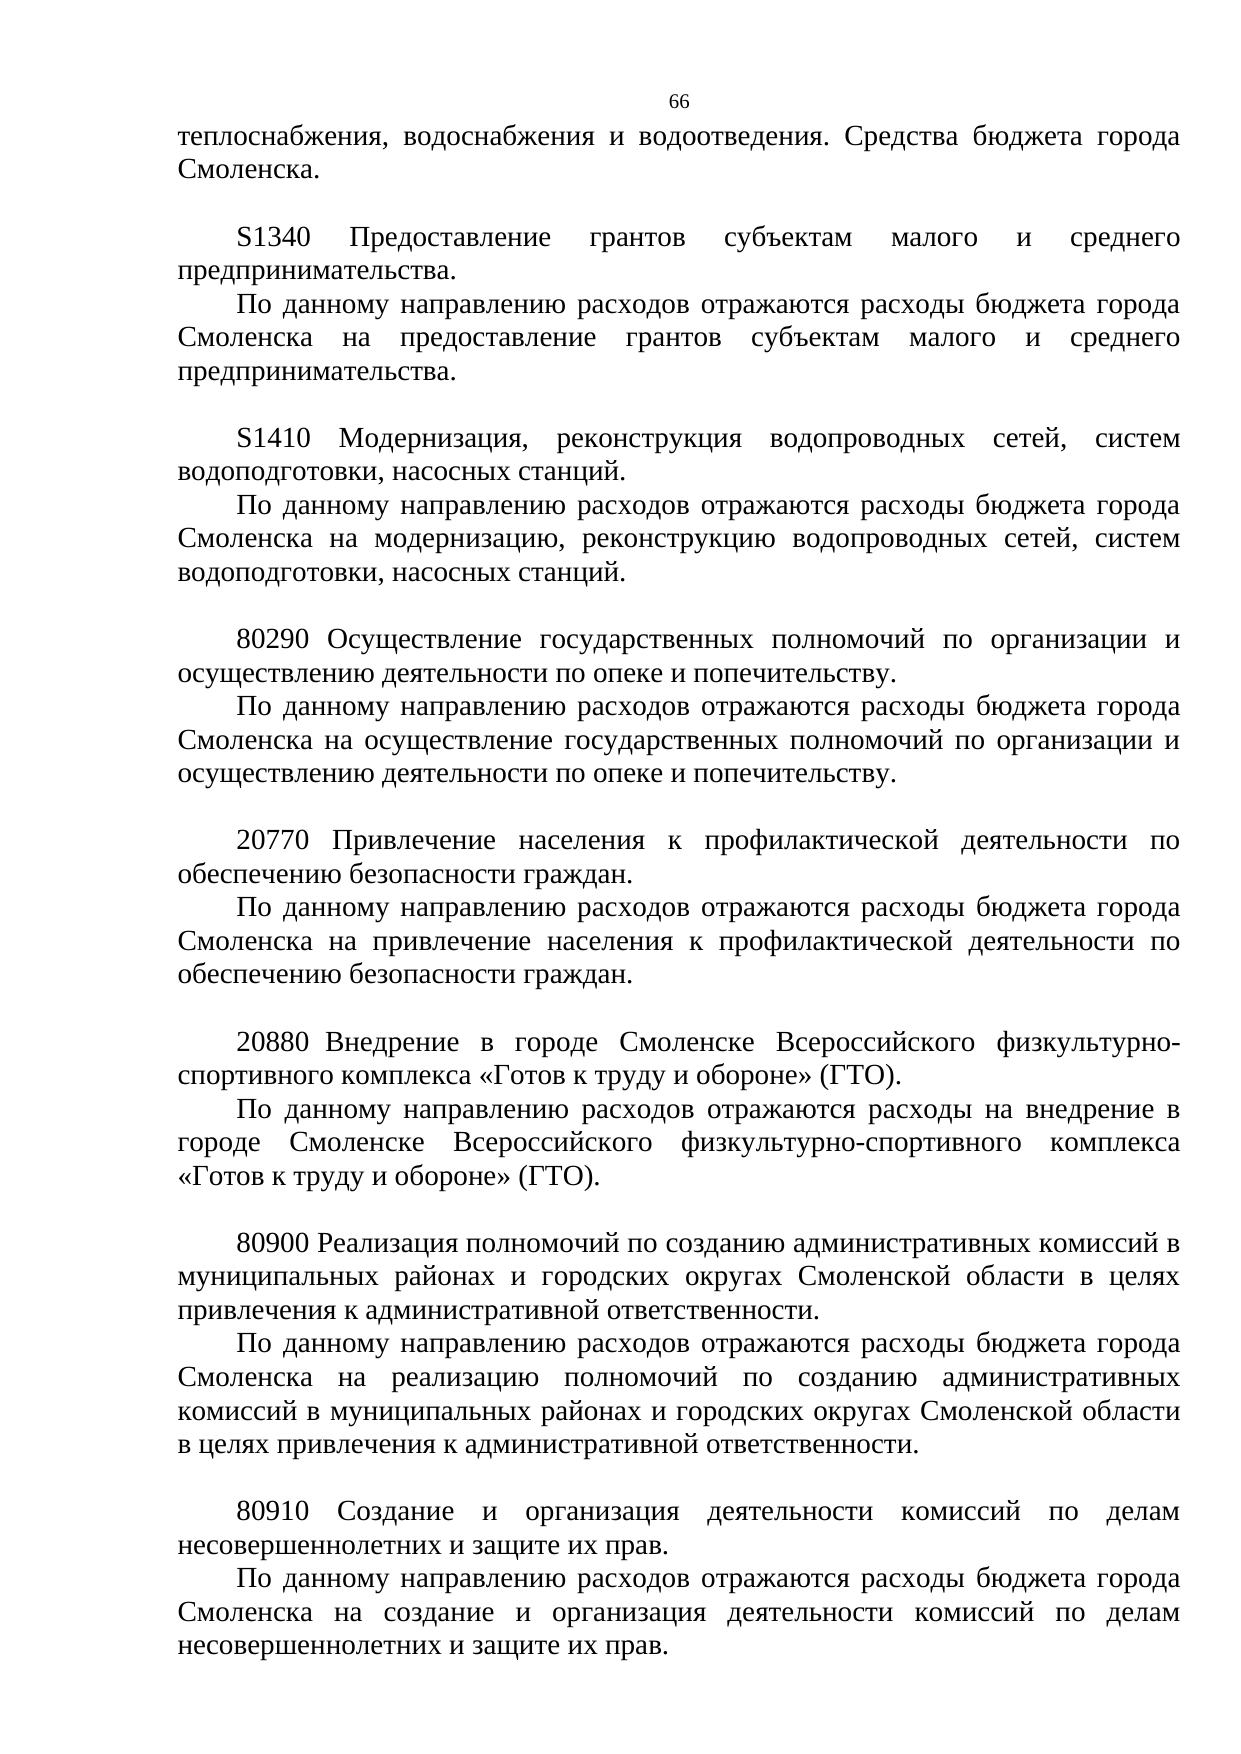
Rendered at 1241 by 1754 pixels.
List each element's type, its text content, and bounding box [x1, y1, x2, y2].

text 20770 Привлечение населения к профилактической деятельности по обеспечению безопасности граждан. [177, 822, 1181, 889]
text По данному направлению расходов отражаются расходы бюджета города Смоленска на модернизацию, реконструкцию водопроводных сетей, систем водоподготовки, насосных станций. [177, 487, 1181, 588]
text По данному направлению расходов отражаются расходы бюджета города Смоленска на осуществление государственных полномочий по организации и осуществлению деятельности по опеке и попечительству. [177, 688, 1181, 789]
text По данному направлению расходов отражаются расходы бюджета города Смоленска на предоставление грантов субъектам малого и среднего предпринимательства. [177, 286, 1181, 386]
text S1410 Модернизация, реконструкция водопроводных сетей, систем водоподготовки, насосных станций. [177, 420, 1181, 487]
text 80910 Создание и организация деятельности комиссий по делам несовершеннолетних и защите их прав. [177, 1493, 1181, 1560]
text S1340 Предоставление грантов субъектам малого и среднего предпринимательства. [177, 219, 1181, 286]
text По данному направлению расходов отражаются расходы бюджета города Смоленска на привлечение населения к профилактической деятельности по обеспечению безопасности граждан. [177, 889, 1181, 990]
text По данному направлению расходов отражаются расходы бюджета города Смоленска на реализацию полномочий по созданию административных комиссий в муниципальных районах и городских округах Смоленской области в целях привлечения к административной ответственности. [177, 1326, 1181, 1460]
text 80290 Осуществление государственных полномочий по организации и осуществлению деятельности по опеке и попечительству. [177, 621, 1181, 688]
text По данному направлению расходов отражаются расходы бюджета города Смоленска на создание и организация деятельности комиссий по делам несовершеннолетних и защите их прав. [177, 1560, 1181, 1661]
text 80900 Реализация полномочий по созданию административных комиссий в муниципальных районах и городских округах Смоленской области в целях привлечения к административной ответственности. [177, 1225, 1181, 1326]
text 20880 Внедрение в городе Смоленске Всероссийского физкультурно-спортивного комплекса «Готов к труду и обороне» (ГТО). [177, 1024, 1181, 1091]
text По данному направлению расходов отражаются расходы на внедрение в городе Смоленске Всероссийского физкультурно-спортивного комплекса «Готов к труду и обороне» (ГТО). [177, 1091, 1181, 1191]
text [177, 118, 1181, 185]
